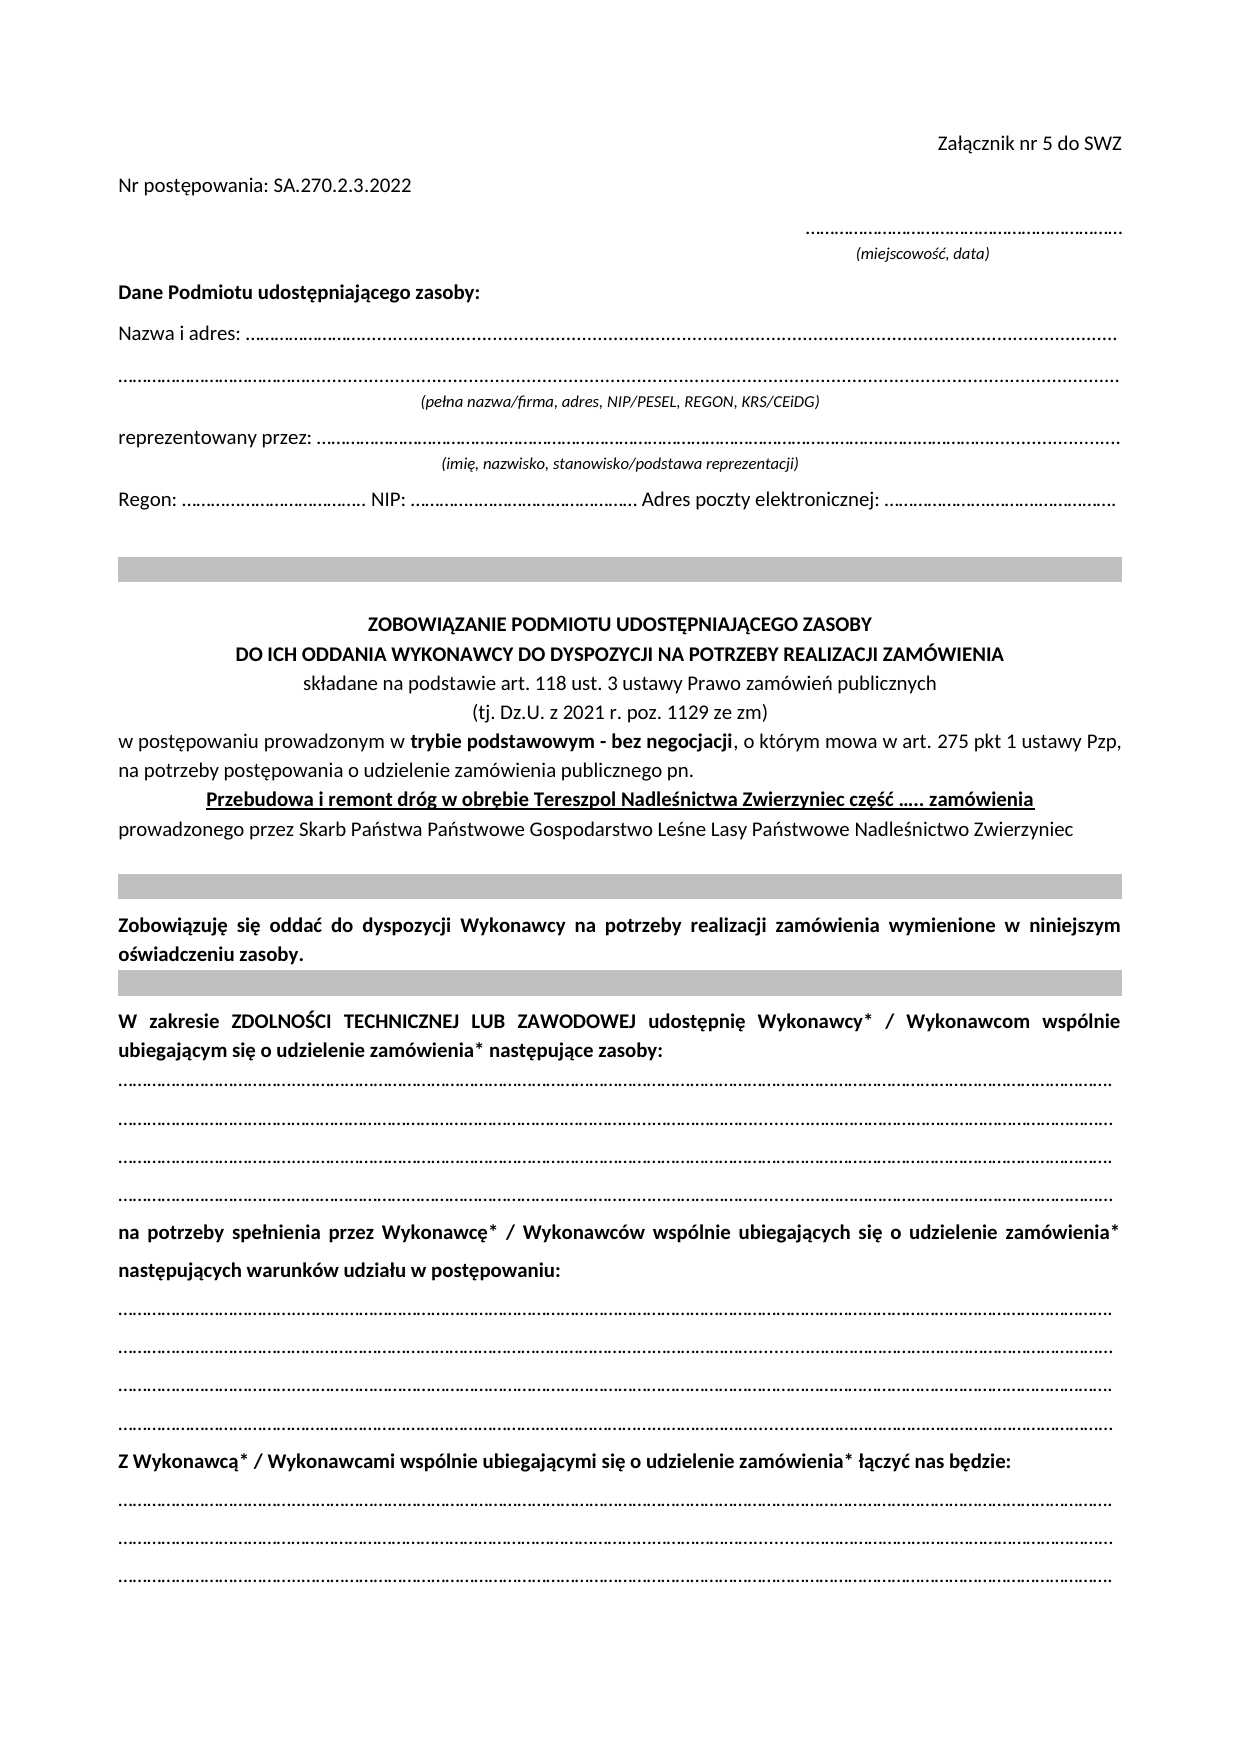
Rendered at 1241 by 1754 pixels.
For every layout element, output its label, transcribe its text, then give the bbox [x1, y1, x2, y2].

text prowadzonego przez Skarb Państwa Państwowe Gospodarstwo Leśne Lasy Państwowe Nadleśnictwo Zwierzyniec [118, 816, 1122, 841]
text Przebudowa i remont dróg w obrębie Tereszpol Nadleśnictwa Zwierzyniec część ….. zamówienia [118, 787, 1122, 812]
text (pełna nazwa/firma, adres, NIP/PESEL, REGON, KRS/CEiDG) [118, 391, 1122, 412]
text Nazwa i adres: ……………………................................................................................................................................................ [118, 321, 1122, 346]
text reprezentowany przez: ………………………………………………………………………………………………………..…………………......................... [118, 424, 1122, 450]
text ………………………………..……………………………………………………………………………………………………………………………………………………. [118, 1067, 1122, 1092]
text ………………………………..……………………………………………………………………………………………………………………………………………………. [118, 1486, 1122, 1511]
text składane na podstawie art. 118 ust. 3 ustawy Prawo zamówień publicznych [118, 670, 1122, 695]
text ZOBOWIĄZANIE PODMIOTU UDOSTĘPNIAJĄCEGO ZASOBY [118, 612, 1122, 637]
subtitle Dane Podmiotu udostępniającego zasoby: [118, 279, 1122, 304]
text W zakresie ZDOLNOŚCI TECHNICZNEJ LUB ZAWODOWEJ udostępnię Wykonawcy* / Wykonawcom wspólnie ubiegającym się o udzielenie zamówienia* następujące zasoby: [118, 1008, 1122, 1063]
text (imię, nazwisko, stanowisko/podstawa reprezentacji) [118, 453, 1122, 474]
text (miejscowość, data) [118, 243, 1122, 263]
text ………………………………………………………………………………………………...…………………...........……………………………………………………… [118, 1181, 1122, 1206]
text Regon: ………...…………………….. NIP: …………..…………………………… Adres poczty elektronicznej: ………………….……….……………. [118, 486, 1122, 512]
text Załącznik nr 5 do SWZ [118, 131, 1122, 156]
text ………………………………………………………… [118, 214, 1122, 239]
text ………………………………………………………………………………………………...…………………...........……………………………………………………… [118, 1333, 1122, 1359]
text Nr postępowania: SA.270.2.3.2022 [118, 172, 1122, 198]
text ………………………………………………………………………………………………...…………………...........……………………………………………………… [118, 1524, 1122, 1549]
text ………………………………………………………………………………………………...…………………...........……………………………………………………… [118, 1410, 1122, 1435]
text na potrzeby spełnienia przez Wykonawcę* / Wykonawców wspólnie ubiegających się o udzielenie zamówienia* następujących warunków udziału w postępowaniu: [118, 1219, 1122, 1283]
text ………………………………..……………………………………………………………………………………………………………………………………………………. [118, 1143, 1122, 1168]
text ………………………………………………………………………………………………...…………………...........……………………………………………………… [118, 1105, 1122, 1130]
text Zobowiązuję się oddać do dyspozycji Wykonawcy na potrzeby realizacji zamówienia wymienione w niniejszym oświadczeniu zasoby. [118, 912, 1122, 967]
text ………………………………..……………………………………………………………………………………………………………………………………………………. [118, 1372, 1122, 1397]
text Z Wykonawcą* / Wykonawcami wspólnie ubiegającymi się o udzielenie zamówienia* łączyć nas będzie: [118, 1448, 1122, 1473]
text w postępowaniu prowadzonym w trybie podstawowym - bez negocjacji, o którym mowa w art. 275 pkt 1 ustawy Pzp, na potrzeby postępowania o udzielenie zamówienia publicznego pn. [118, 728, 1122, 783]
text ………………………………..……………………………………………………………………………………………………………………………………………………. [118, 1295, 1122, 1321]
text (tj. Dz.U. z 2021 r. poz. 1129 ze zm) [118, 699, 1122, 724]
text DO ICH ODDANIA WYKONAWCY DO DYSPOZYCJI NA POTRZEBY REALIZACJI ZAMÓWIENIA [118, 641, 1122, 666]
text …………………………………........................................................................................................................................................... [118, 362, 1122, 388]
text ………………………………..……………………………………………………………………………………………………………………………………………………. [118, 1562, 1122, 1588]
